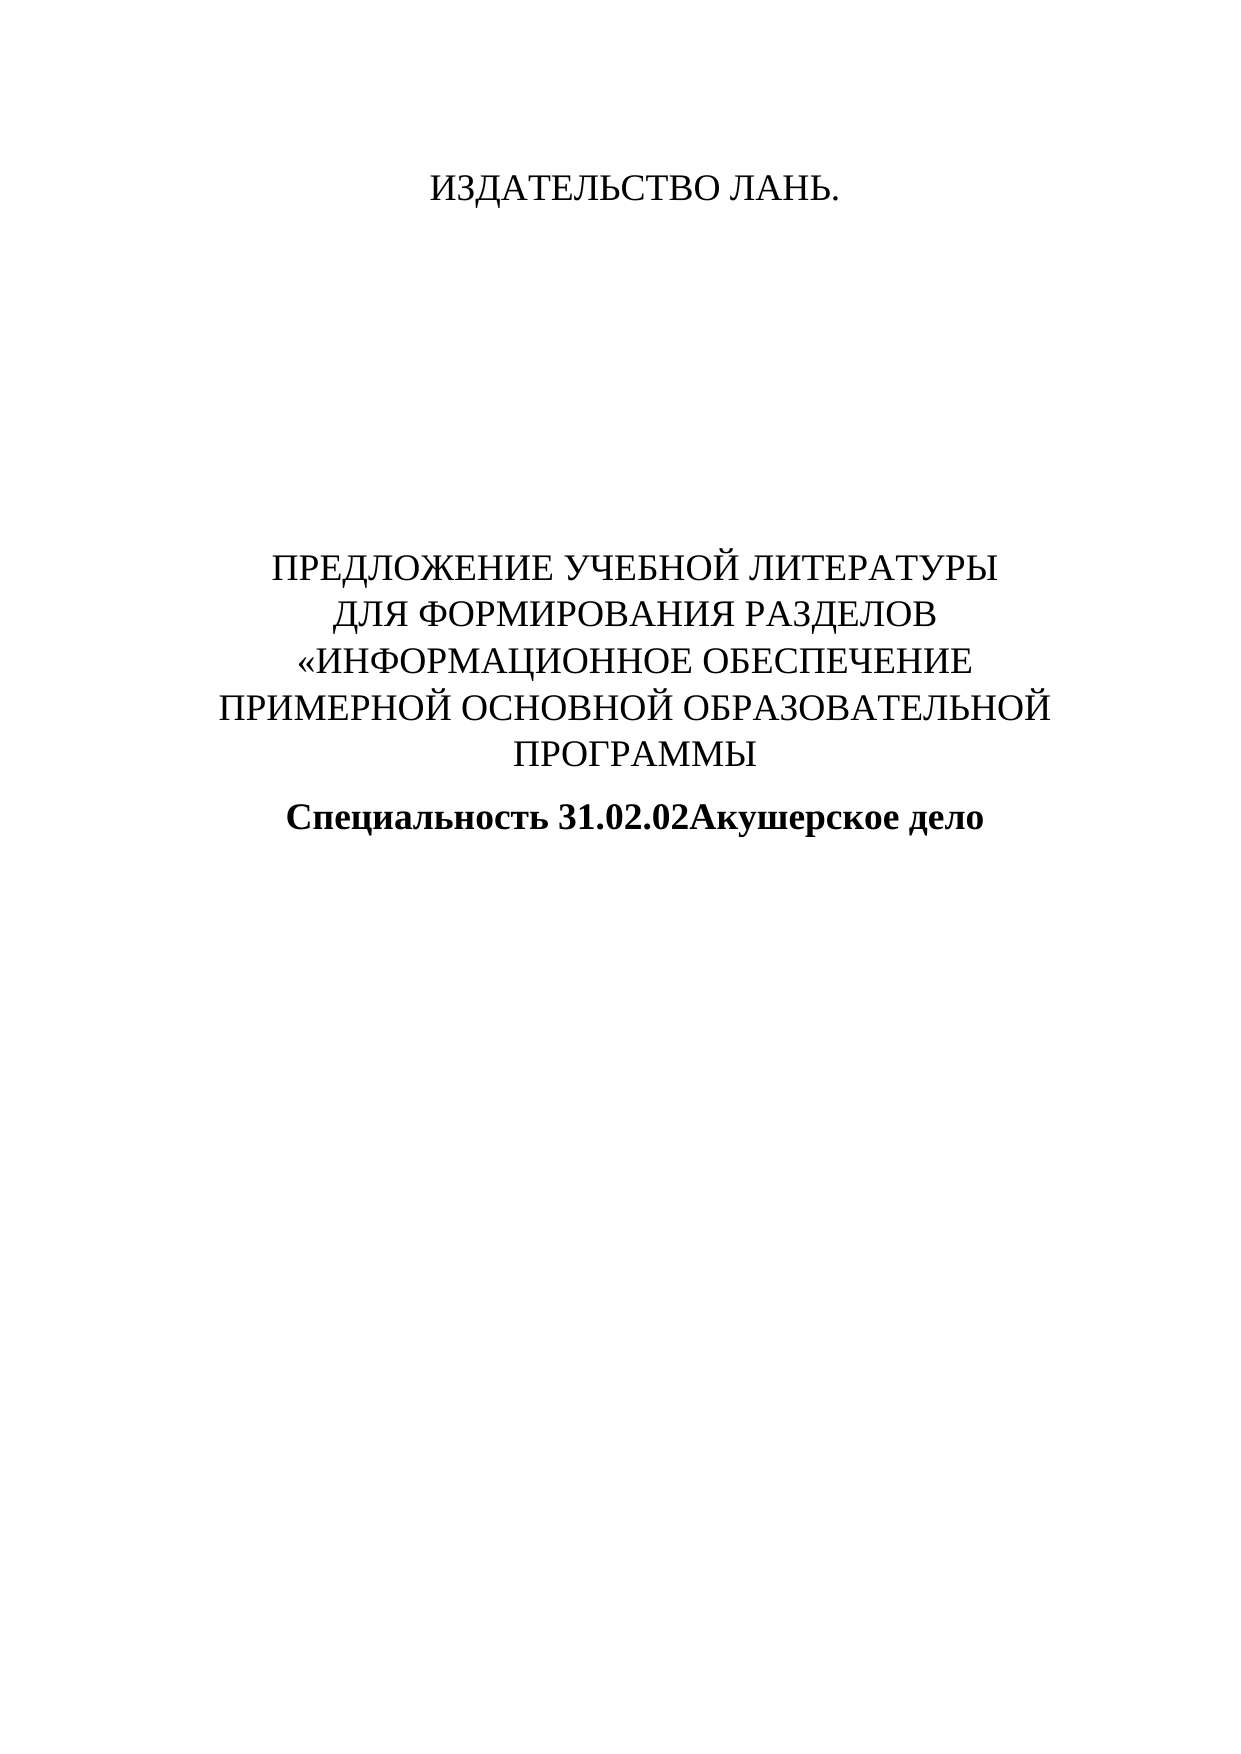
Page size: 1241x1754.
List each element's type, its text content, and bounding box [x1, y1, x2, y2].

text ПРЕДЛОЖЕНИЕ УЧЕБНОЙ ЛИТЕРАТУРЫ ДЛЯ ФОРМИРОВАНИЯ РАЗДЕЛОВ «ИНФОРМАЦИОННОЕ ОБЕСПЕЧЕНИЕ ПРИМЕРНОЙ ОСНОВНОЙ ОБРАЗОВАТЕЛЬНОЙ ПРОГРАММЫ [118, 545, 1152, 774]
text Специальность 31.02.02Акушерское дело [118, 795, 1152, 838]
text ИЗДАТЕЛЬСТВО ЛАНЬ. [118, 166, 1152, 209]
